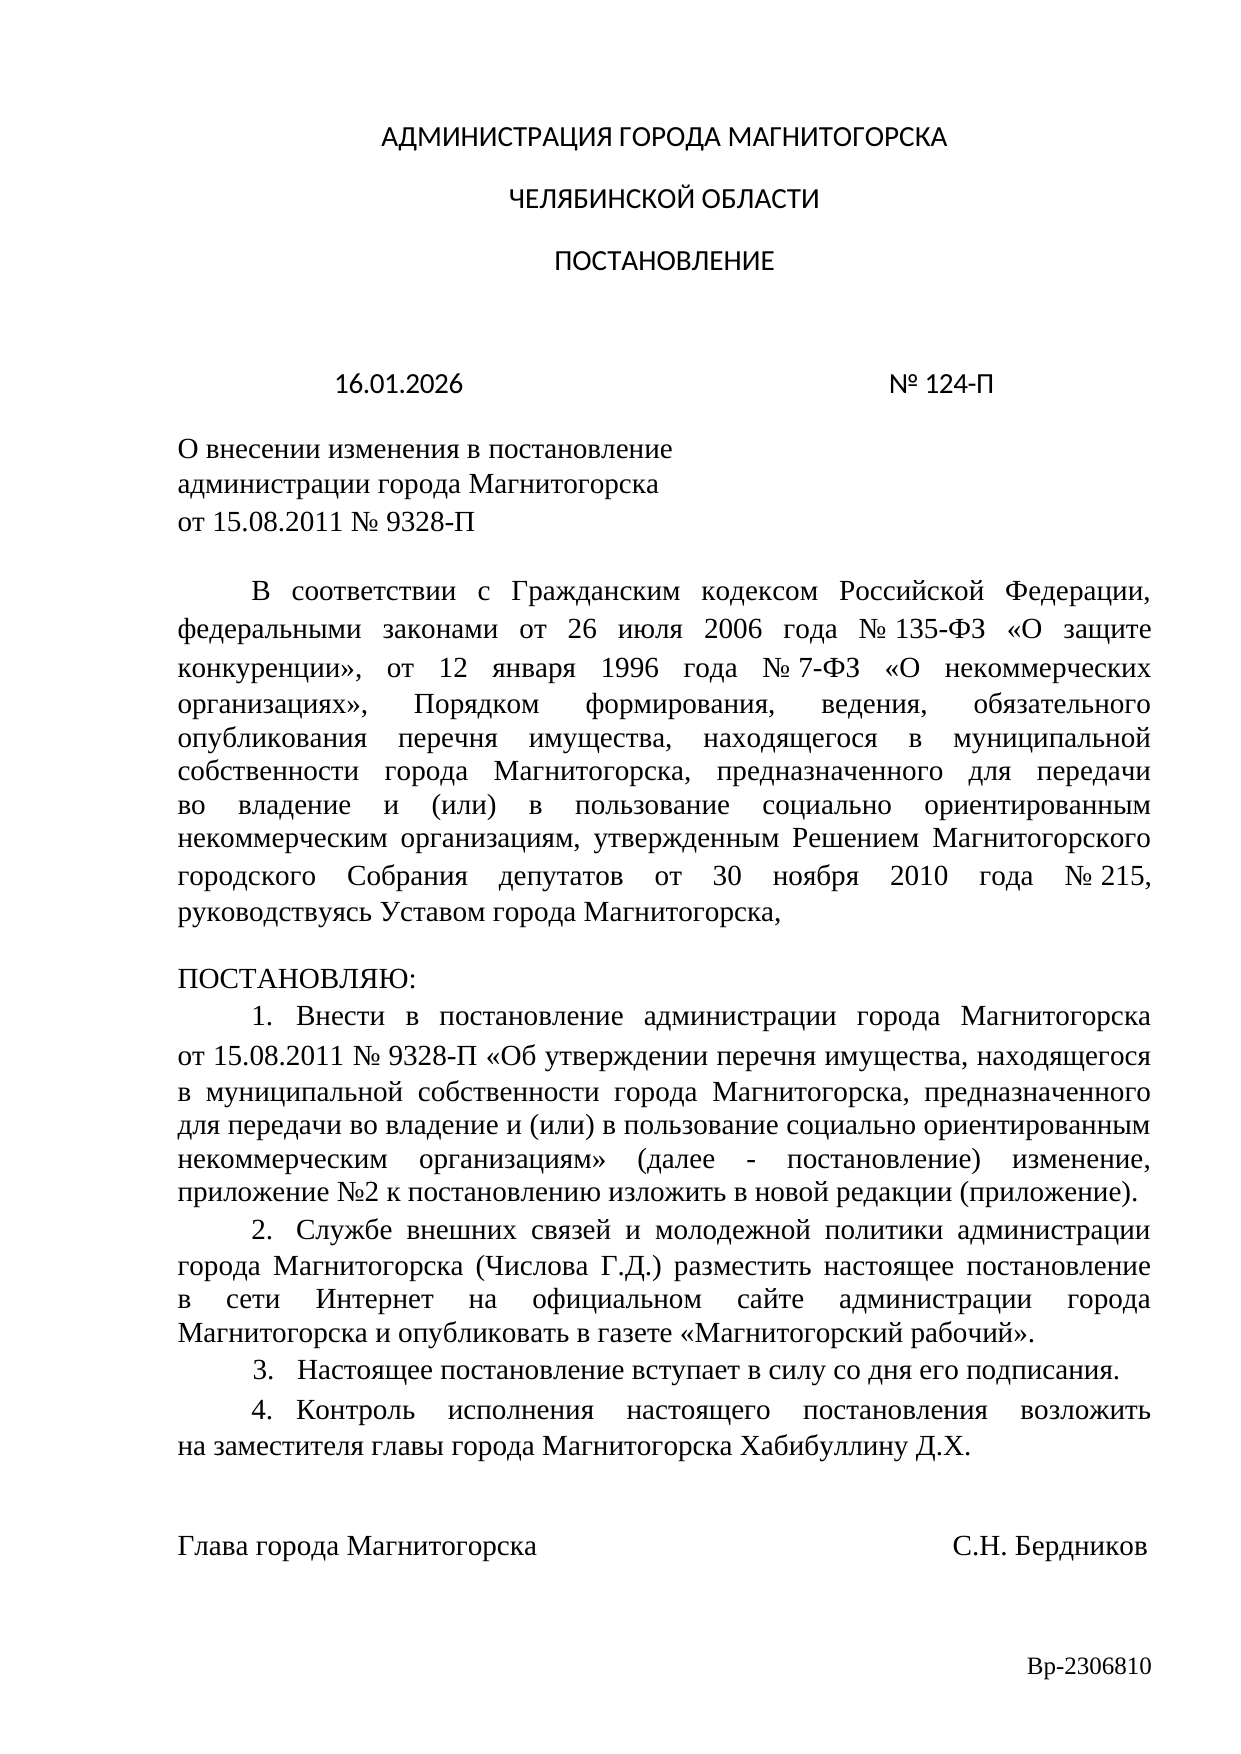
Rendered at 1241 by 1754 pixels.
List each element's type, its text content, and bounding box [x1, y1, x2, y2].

text ПОСТАНОВЛЯЮ: [177, 961, 1152, 994]
text 4. Контроль исполнения настоящего постановления возложить на заместителя главы города Магнитогорска Хабибуллину Д.Х. [177, 1388, 1152, 1461]
text 16.01.2026 № 124-П [177, 365, 1152, 401]
text ПОСТАНОВЛЕНИЕ [177, 242, 1152, 277]
text В соответствии с Гражданским кодексом Российской Федерации, федеральными законами от 26 июля 2006 года № 135-ФЗ «О защите конкуренции», от 12 января 1996 года № 7-ФЗ «О некоммерческих организациях», Порядком формирования, ведения, обязательного опубликования перечня имущества, находящегося в муниципальной собственности города Магнитогорска, предназначенного для передачи во владение и (или) в пользование социально ориентированным некоммерческим организациям, утвержденным Решением Магнитогорского городского Собрания депутатов от 30 ноября 2010 года № 215, руководствуясь Уставом города Магнитогорска, [177, 573, 1152, 927]
text 1. Внести в постановление администрации города Магнитогорска от 15.08.2011 № 9328-П «Об утверждении перечня имущества, находящегося в муниципальной собственности города Магнитогорска, предназначенного для передачи во владение и (или) в пользование социально ориентированным некоммерческим организациям» (далее - постановление) изменение, приложение №2 к постановлению изложить в новой редакции (приложение). [177, 994, 1152, 1208]
text 3. Настоящее постановление вступает в силу со дня его подписания. [177, 1348, 1152, 1388]
text АДМИНИСТРАЦИЯ ГОРОДА МАГНИТОГОРСКА [177, 118, 1152, 154]
text Глава города Магнитогорска С.Н. Бердников [177, 1528, 1152, 1562]
text 2. Службе внешних связей и молодежной политики администрации города Магнитогорска (Числова Г.Д.) разместить настоящее постановление в сети Интернет на официальном сайте администрации города Магнитогорска и опубликовать в газете «Магнитогорский рабочий». [177, 1208, 1152, 1348]
text О внесении изменения в постановление администрации города Магнитогорска от 15.08.2011 № 9328-П [177, 427, 709, 540]
text ЧЕЛЯБИНСКОЙ ОБЛАСТИ [177, 180, 1152, 216]
